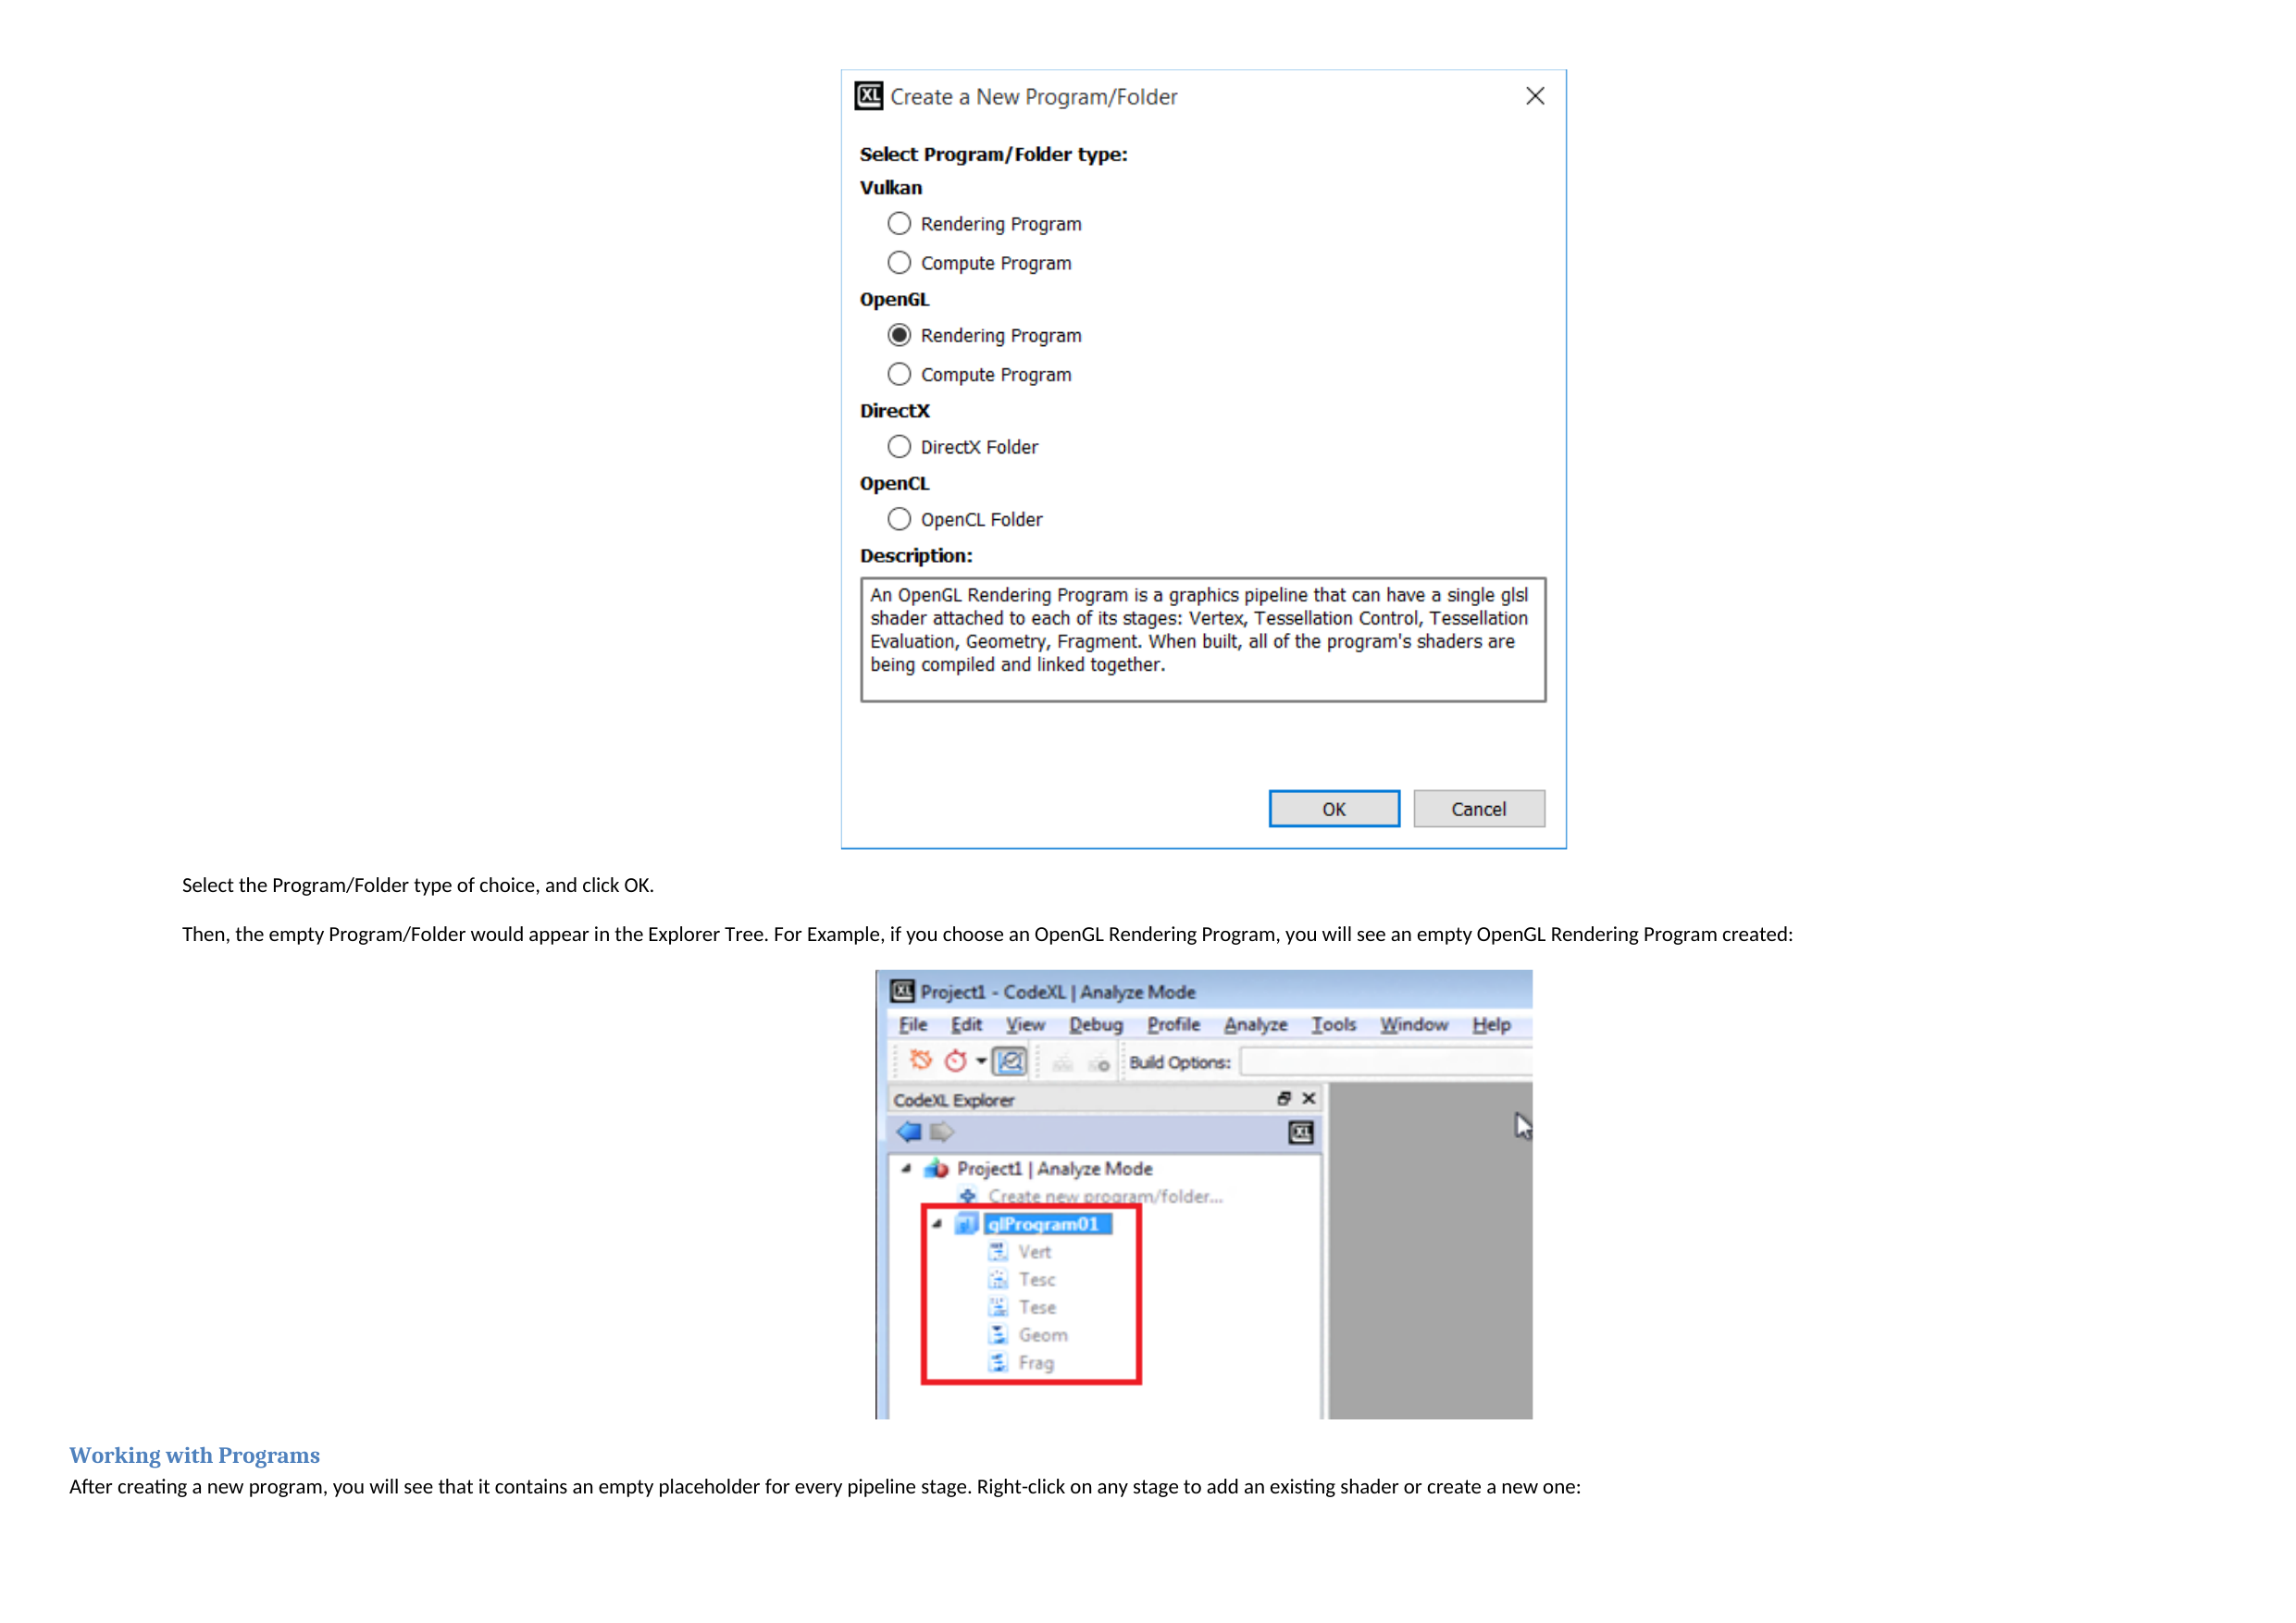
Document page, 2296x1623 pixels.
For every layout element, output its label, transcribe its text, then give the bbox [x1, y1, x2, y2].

subtitle Working with Programs [69, 1443, 2226, 1469]
text Then, the empty Program/Folder would appear in the Explorer Tree. For Example, if you choose an OpenGL Rendering Program, you will see an empty OpenGL Rendering Program created: [182, 921, 2226, 947]
text Select the Program/Folder type of choice, and click OK. [182, 872, 2226, 898]
picture [840, 69, 1568, 849]
text After creating a new program, you will see that it contains an empty placeholder for every pipeline stage. Right-click on any stage to add an existing shader or create a new one: [69, 1473, 2226, 1499]
picture [875, 970, 1533, 1419]
